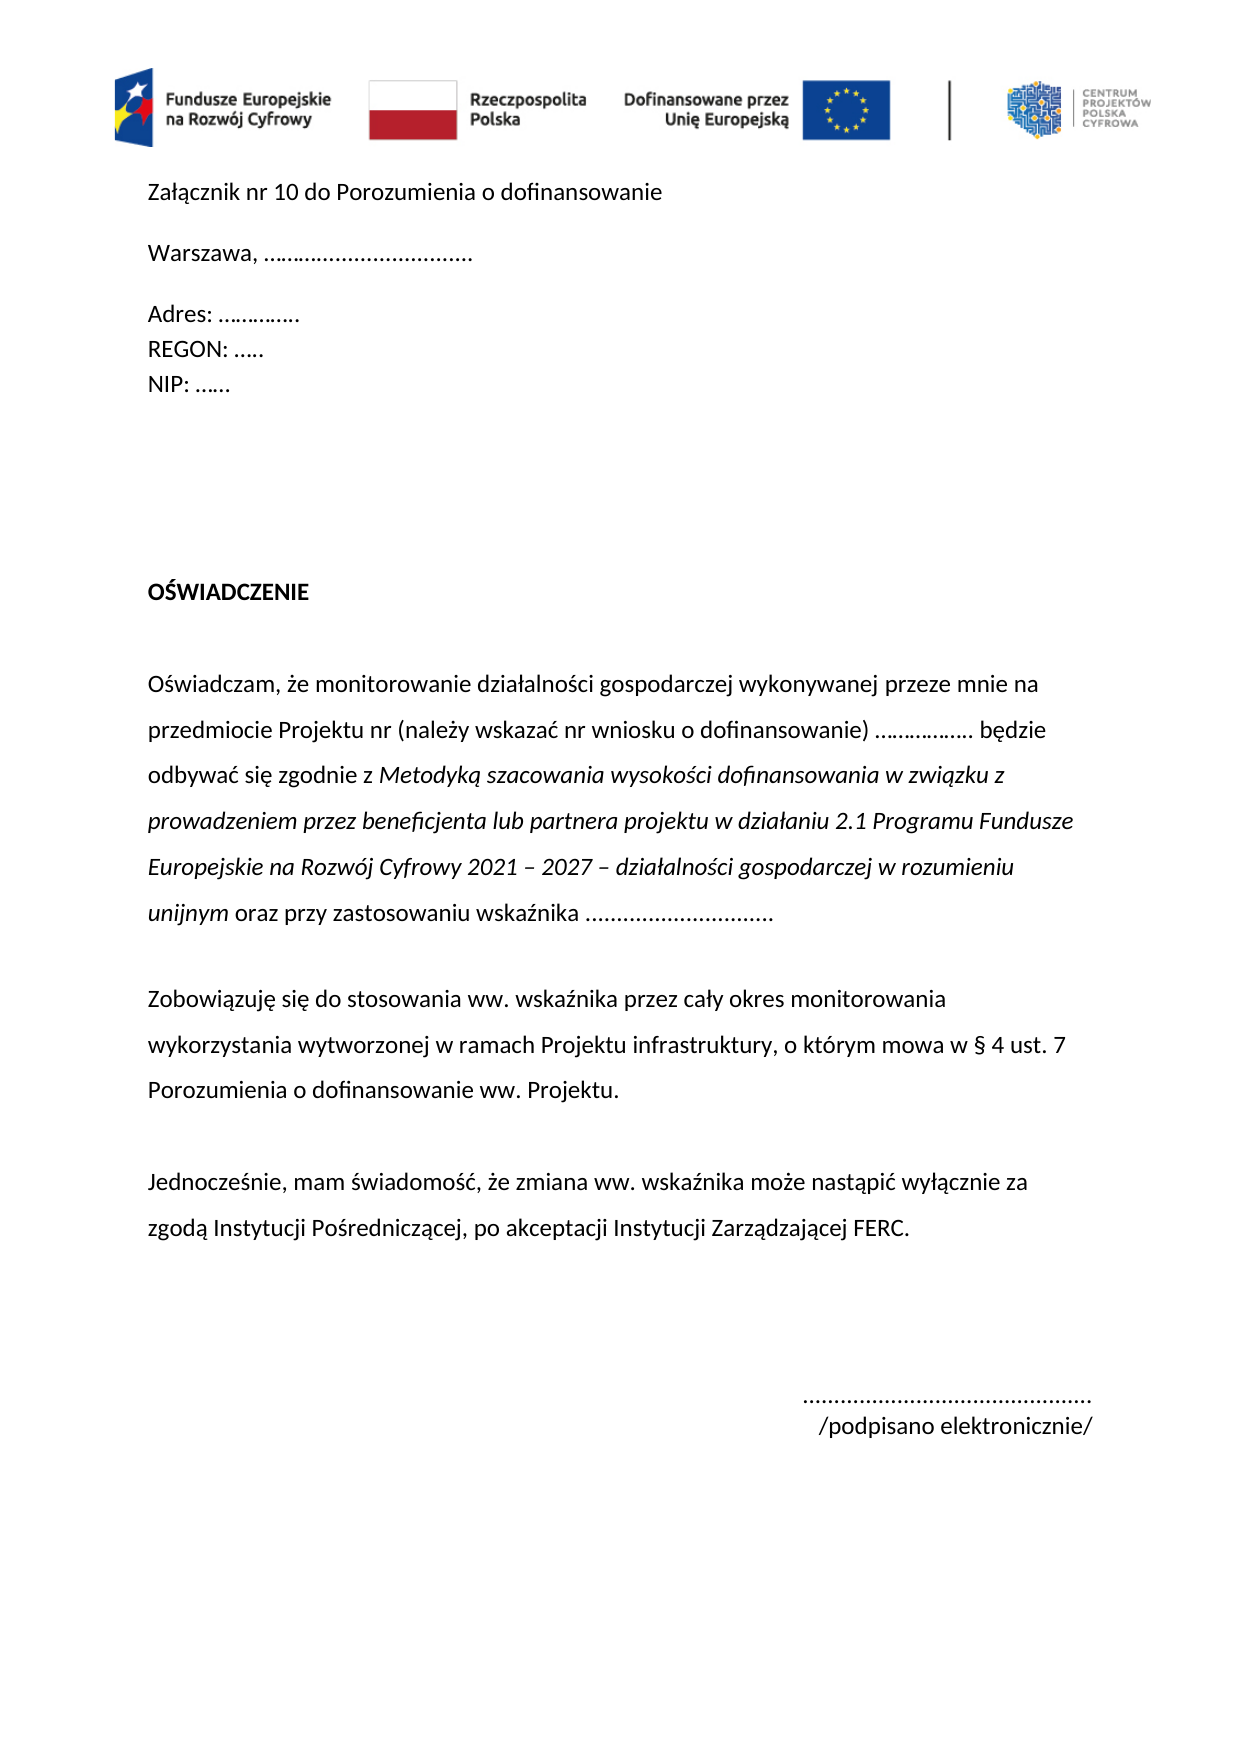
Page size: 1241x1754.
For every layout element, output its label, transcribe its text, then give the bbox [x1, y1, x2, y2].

text .............................................. [148, 1380, 1093, 1410]
text Jednocześnie, mam świadomość, że zmiana ww. wskaźnika może nastąpić wyłącznie za zgodą Instytucji Pośredniczącej, po akceptacji Instytucji Zarządzającej FERC. [148, 1166, 1093, 1242]
text Załącznik nr 10 do Porozumienia o dofinansowanie [148, 176, 1093, 207]
picture [114, 68, 1151, 147]
text Warszawa, ………......................... [148, 237, 1093, 268]
text Adres: ………….. REGON: ….. NIP: …… [148, 298, 1093, 399]
text Oświadczam, że monitorowanie działalności gospodarczej wykonywanej przeze mnie na przedmiocie Projektu nr (należy wskazać nr wniosku o dofinansowanie) …………….. będzie odbywać się zgodnie z Metodyką szacowania wysokości dofinansowania w związku z prowadzeniem przez beneficjenta lub partnera projektu w działaniu 2.1 Programu Fundusze Europejskie na Rozwój Cyfrowy 2021 – 2027 – działalności gospodarczej w rozumieniu unijnym oraz przy zastosowaniu wskaźnika .............................. [148, 668, 1093, 969]
text OŚWIADCZENIE [148, 577, 1093, 607]
text Zobowiązuję się do stosowania ww. wskaźnika przez cały okres monitorowania wykorzystania wytworzonej w ramach Projektu infrastruktury, o którym mowa w § 4 ust. 7 Porozumienia o dofinansowanie ww. Projektu. [148, 983, 1093, 1105]
text /podpisano elektronicznie/ [148, 1410, 1093, 1441]
